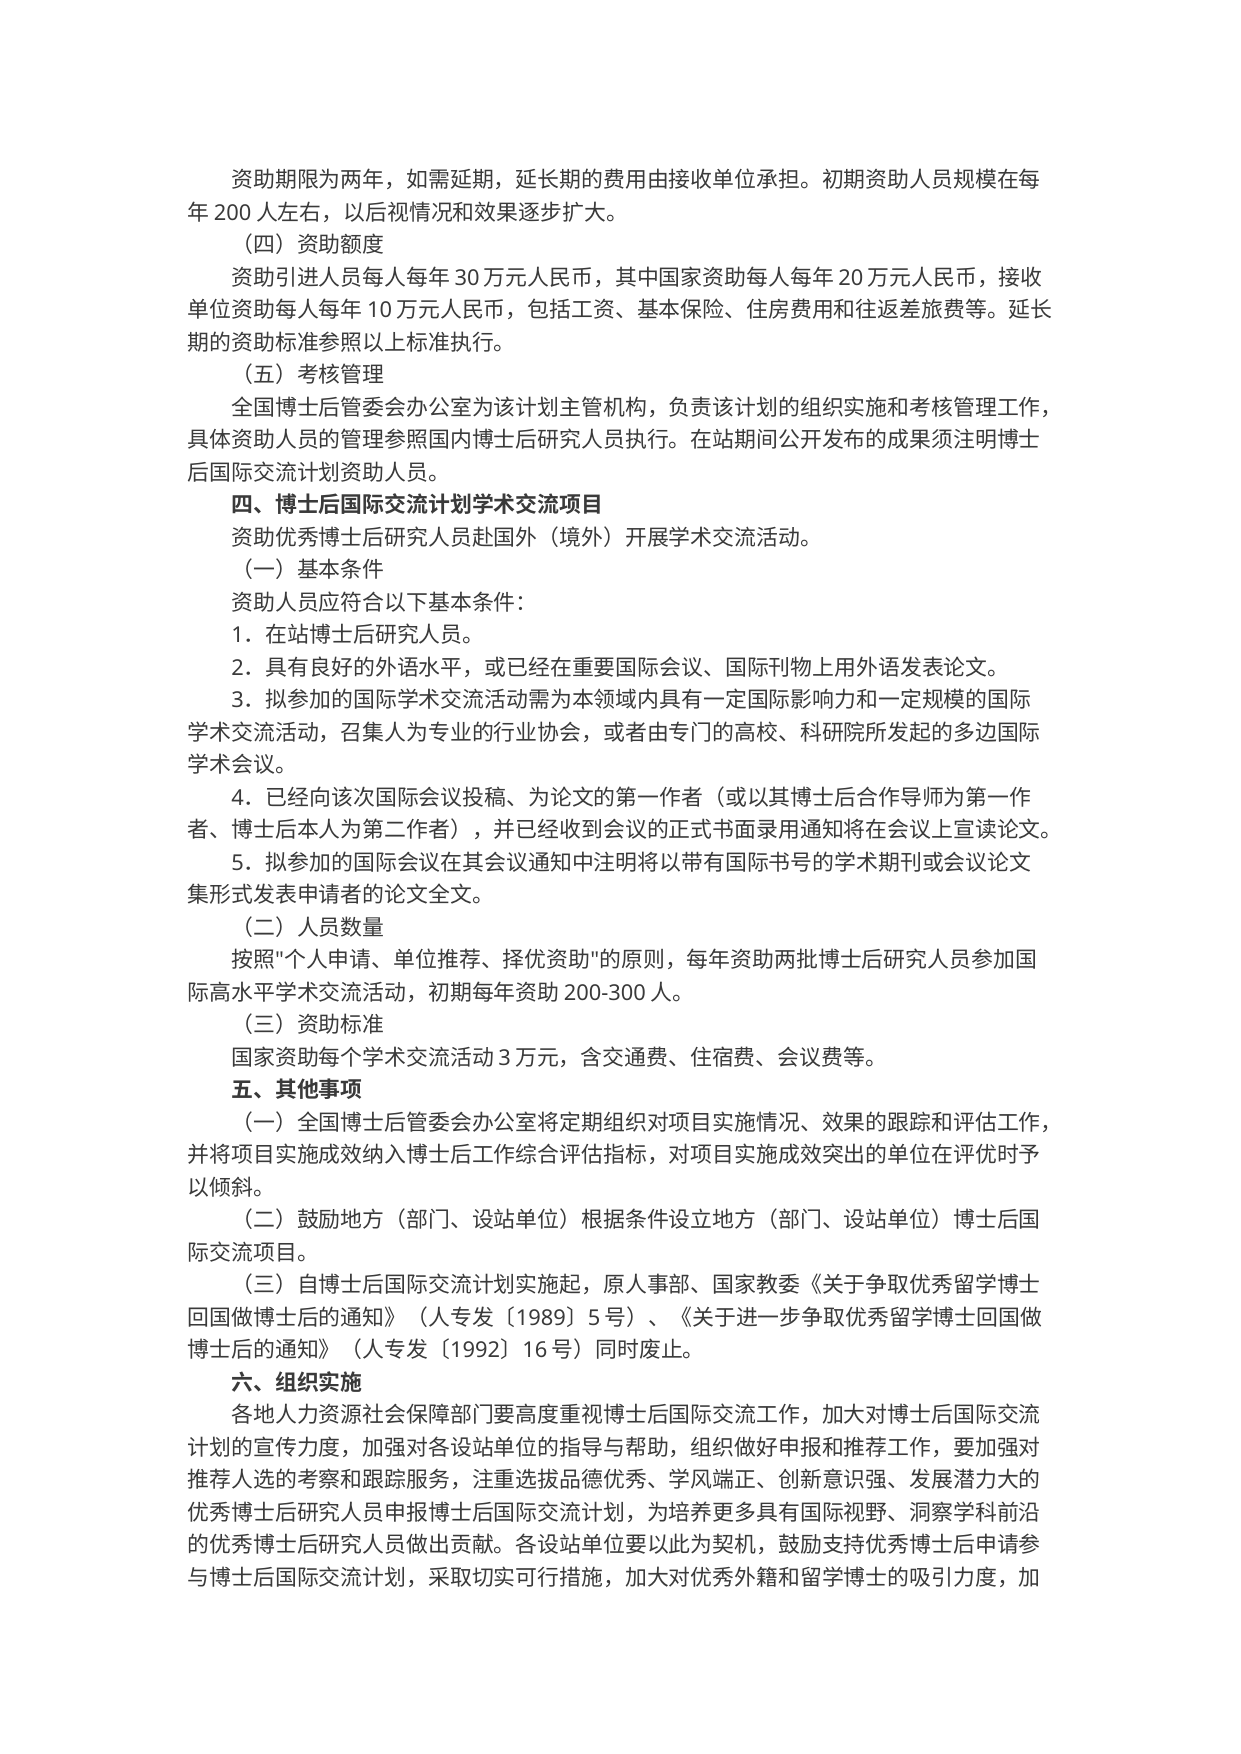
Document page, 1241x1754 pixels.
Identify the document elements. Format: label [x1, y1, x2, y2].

text [187, 162, 1053, 1592]
